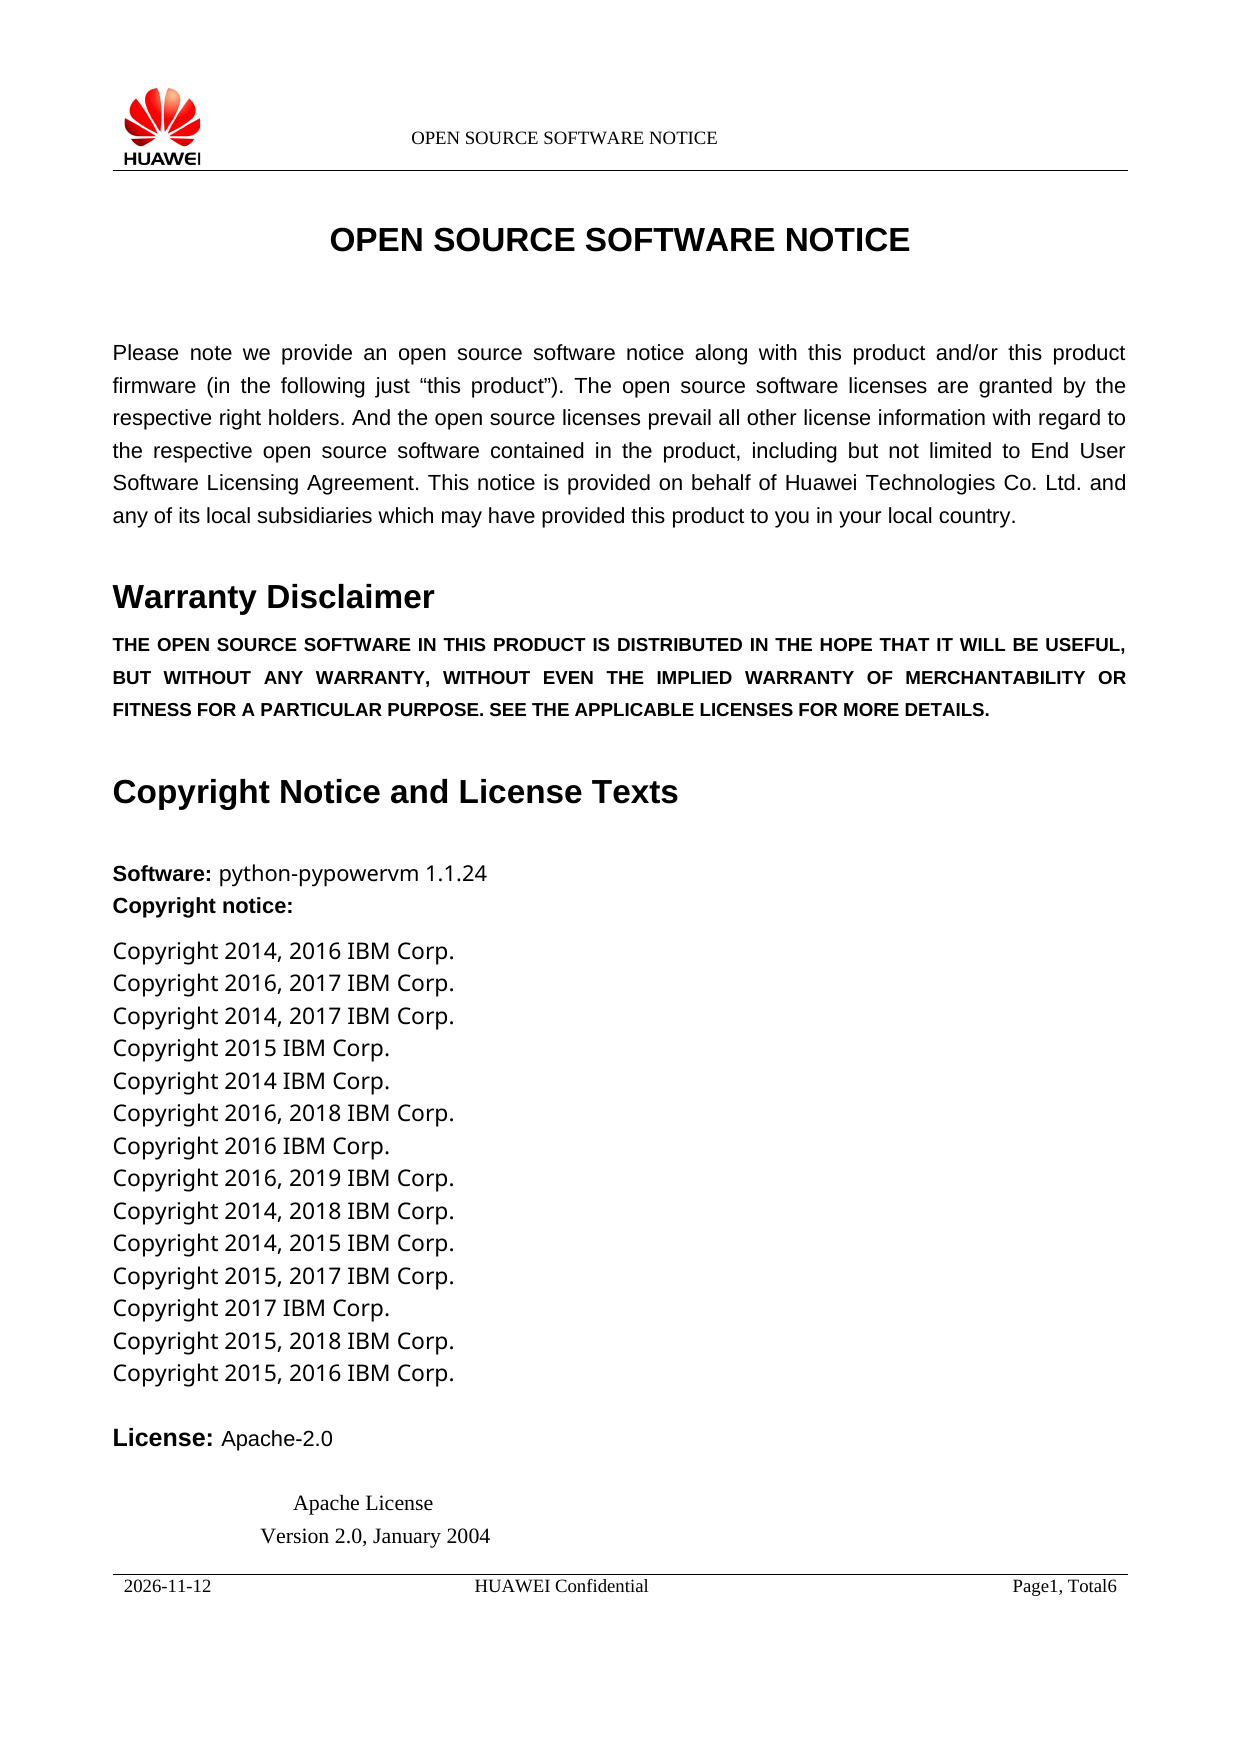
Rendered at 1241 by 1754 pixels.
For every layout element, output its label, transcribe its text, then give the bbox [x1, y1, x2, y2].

picture [124, 88, 201, 165]
text The open source software in this product is distributed in the hope that it will be useful, but WITHOUT ANY WARRANTY, without even the implied warranty of MERCHANTABILITY or FITNESS FOR A PARTICULAR PURPOSE. See the applicable licenses for more details. [112, 629, 1128, 726]
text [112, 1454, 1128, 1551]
text Please note we provide an open source software notice along with this product and/or this product firmware (in the following just “this product”). The open source software licenses are granted by the respective right holders. And the open source licenses prevail all other license information with regard to the respective open source software contained in the product, including but not limited to End User Software Licensing Agreement. This notice is provided on behalf of Huawei Technologies Co. Ltd. and any of its local subsidiaries which may have provided this product to you in your local country. [112, 336, 1128, 531]
text License: Apache-2.0 [112, 1421, 1128, 1454]
text Copyright 2014, 2016 IBM Corp. Copyright 2016, 2017 IBM Corp. Copyright 2014, 2017 IBM Corp. Copyright 2015 IBM Corp. Copyright 2014 IBM Corp. Copyright 2016, 2018 IBM Corp. Copyright 2016 IBM Corp. Copyright 2016, 2019 IBM Corp. Copyright 2014, 2018 IBM Corp. Copyright 2014, 2015 IBM Corp. Copyright 2015, 2017 IBM Corp. Copyright 2017 IBM Corp. Copyright 2015, 2018 IBM Corp. Copyright 2015, 2016 IBM Corp. [112, 934, 1128, 1421]
text OPEN SOURCE SOFTWARE NOTICE [112, 206, 1128, 271]
title Software: python-pypowervm 1.1.24 [112, 856, 1128, 889]
text Warranty Disclaimer [112, 564, 1128, 629]
text Copyright Notice and License Texts [112, 759, 1128, 824]
text Copyright notice: [112, 889, 1128, 921]
